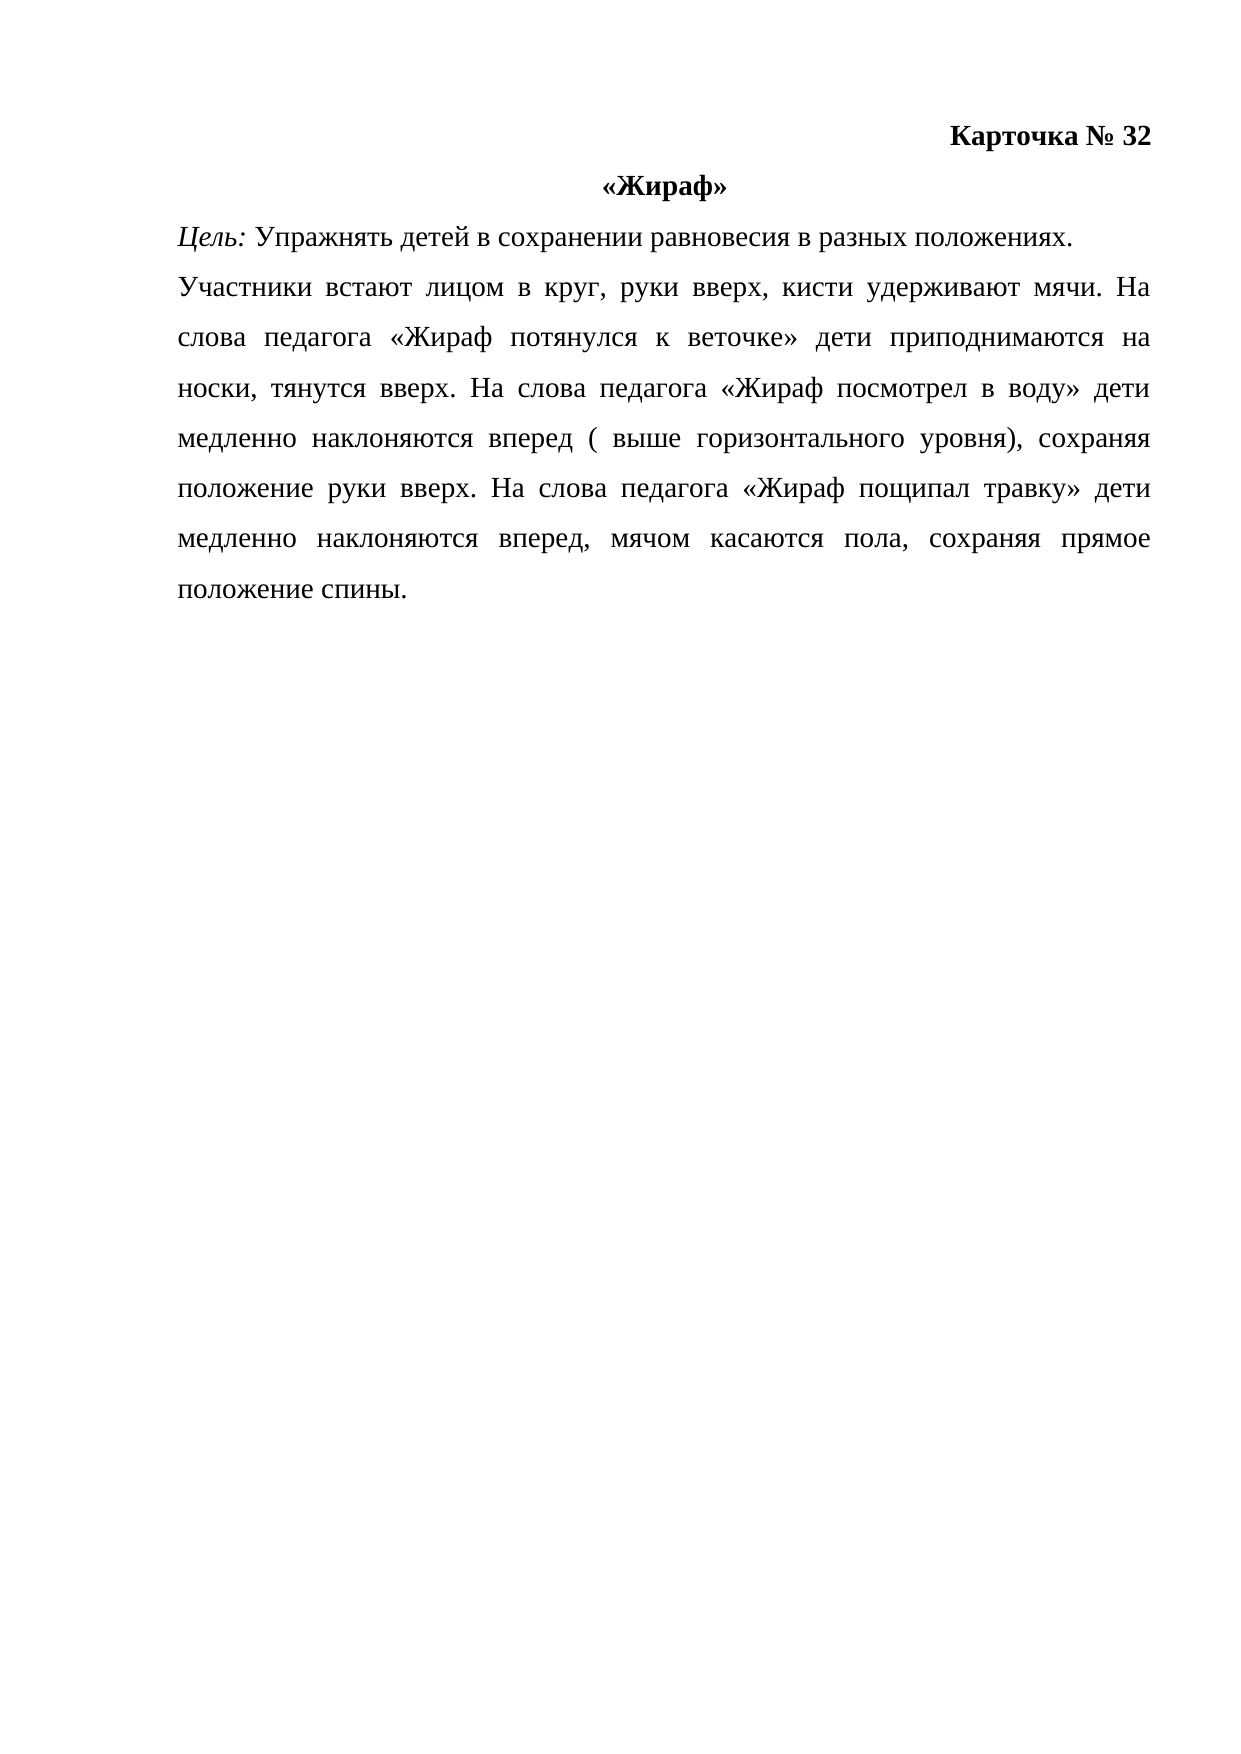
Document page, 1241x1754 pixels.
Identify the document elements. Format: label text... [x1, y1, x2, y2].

text Участники встают лицом в круг, руки вверх, кисти удерживают мячи. На слова педагога «Жираф потянулся к веточке» дети приподнимаются на носки, тянутся вверх. На слова педагога «Жираф посмотрел в воду» дети медленно наклоняются вперед ( выше горизонтального уровня), сохраняя положение руки вверх. На слова педагога «Жираф пощипал травку» дети медленно наклоняются вперед, мячом касаются пола, сохраняя прямое положение спины. [177, 269, 1152, 604]
text «Жираф» [177, 168, 1152, 202]
text Цель: Упражнять детей в сохранении равновесия в разных положениях. [177, 219, 1152, 252]
text Карточка № 32 [177, 118, 1152, 152]
